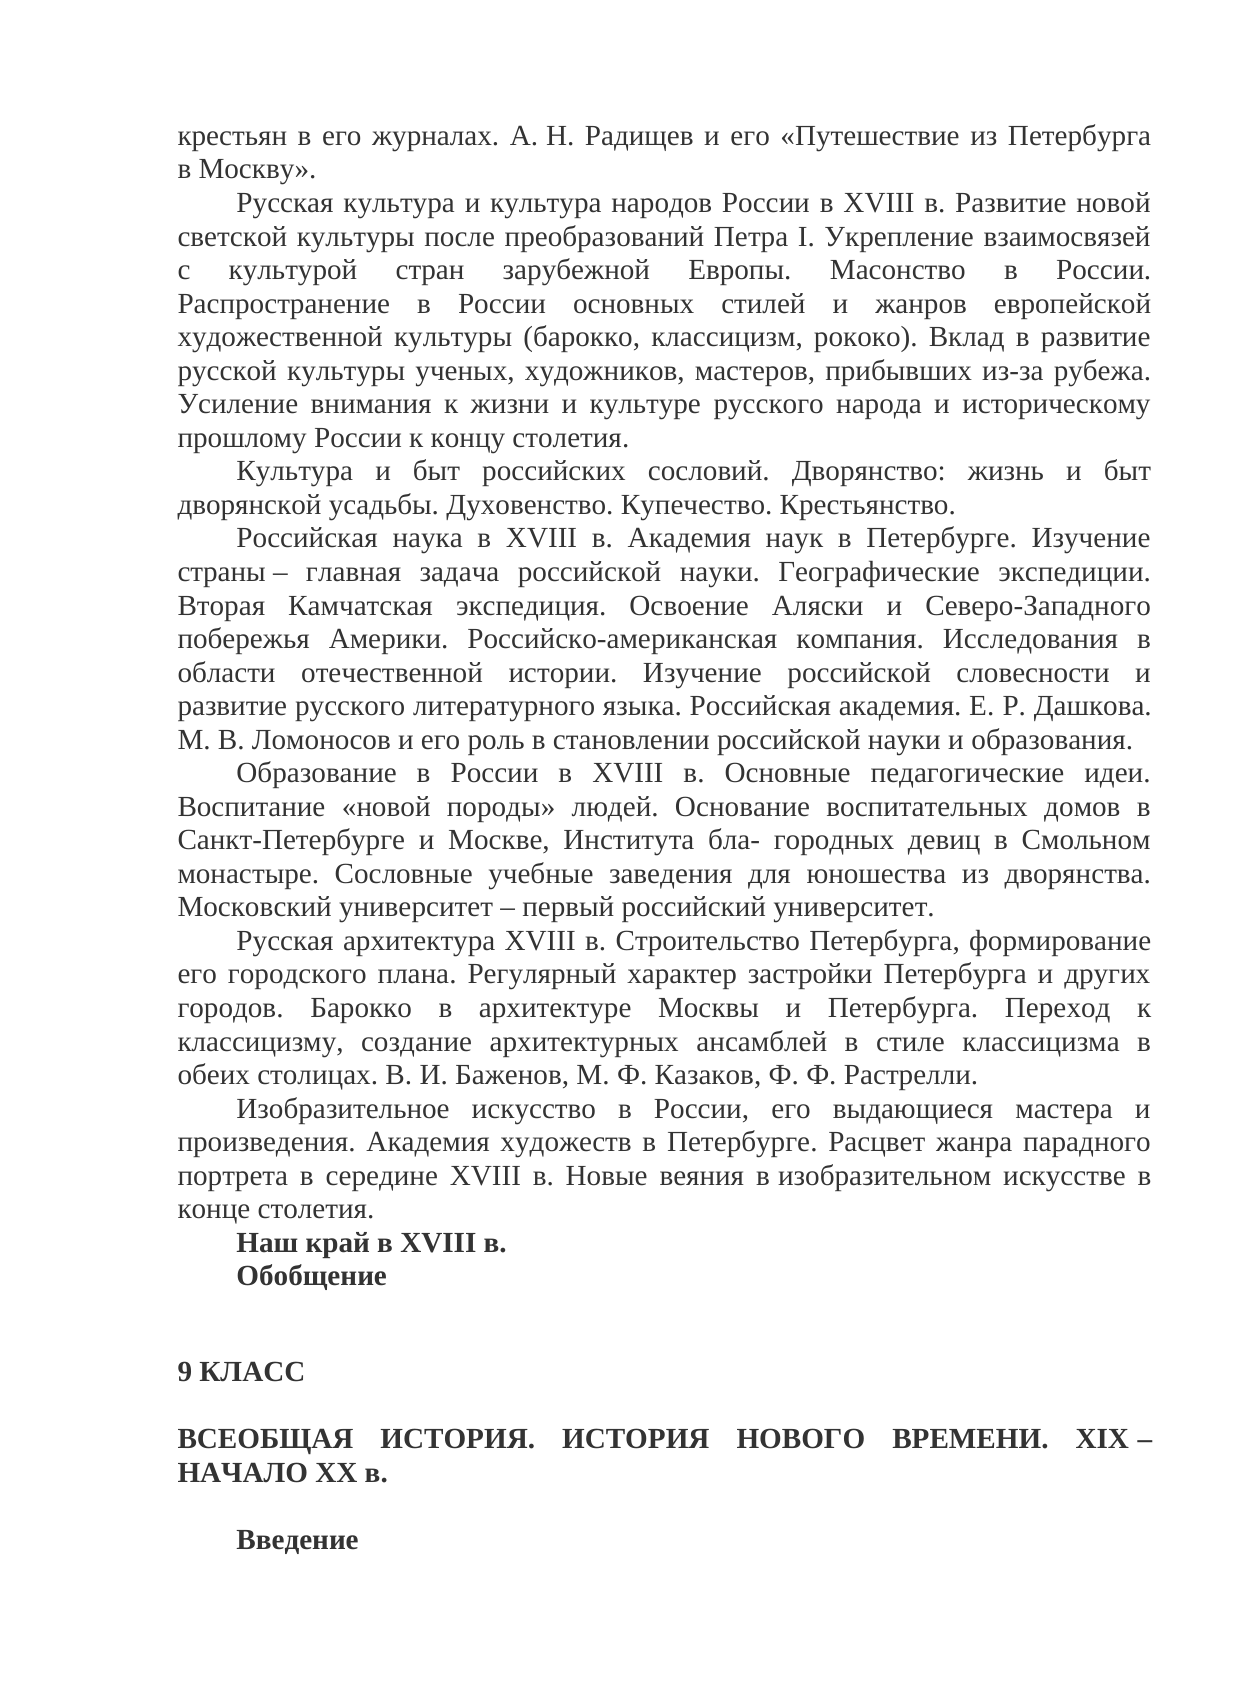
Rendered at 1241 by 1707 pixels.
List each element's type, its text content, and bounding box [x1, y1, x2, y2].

text ВСЕОБЩАЯ ИСТОРИЯ. ИСТОРИЯ НОВОГО ВРЕМЕНИ. XIX – НАЧАЛО ХХ в. [177, 1388, 1152, 1488]
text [177, 118, 1152, 185]
text Культура и быт российских сословий. Дворянство: жизнь и быт дворянской усадьбы. Духовенство. Купечество. Крестьянство. [177, 453, 1152, 521]
text Обобщение [177, 1258, 1152, 1292]
text Образование в России в XVIII в. Основные педагогические идеи. Воспитание «новой породы» людей. Основание воспитательных домов в Санкт-Петербурге и Москве, Института бла- городных девиц в Смольном монастыре. Сословные учебные заведения для юношества из дворянства. Московский университет – первый российский университет. [177, 755, 1152, 923]
text Русская культура и культура народов России в XVIII в. Развитие новой светской культуры после преобразований Петра I. Укрепление взаимосвязей с культурой стран зарубежной Европы. Масонство в России. Распространение в России основных стилей и жанров европейской художественной культуры (барокко, классицизм, рококо). Вклад в развитие русской культуры ученых, художников, мастеров, прибывших из-за рубежа. Усиление внимания к жизни и культуре русского народа и историческому прошлому России к концу столетия. [177, 185, 1152, 453]
text Российская наука в XVIII в. Академия наук в Петербурге. Изучение страны – главная задача российской науки. Географические экспедиции. Вторая Камчатская экспедиция. Освоение Аляски и Северо-Западного побережья Америки. Российско-американская компания. Исследования в области отечественной истории. Изучение российской словесности и развитие русского литературного языка. Российская академия. Е. Р. Дашкова. М. В. Ломоносов и его роль в становлении российской науки и образования. [177, 521, 1152, 755]
text 9 КЛАСС [177, 1354, 1152, 1388]
text Наш край в XVIII в. [177, 1225, 1152, 1258]
text Изобразительное искусство в России, его выдающиеся мастера и произведения. Академия художеств в Петербурге. Расцвет жанра парадного портрета в середине XVIII в. Новые веяния в изобразительном искусстве в конце столетия. [177, 1091, 1152, 1225]
text Введение [177, 1522, 1152, 1556]
text Русская архитектура XVIII в. Строительство Петербурга, формирование его городского плана. Регулярный характер застройки Петербурга и других городов. Барокко в архитектуре Москвы и Петербурга. Переход к классицизму, создание архитектурных ансамблей в стиле классицизма в обеих столицах. В. И. Баженов, М. Ф. Казаков, Ф. Ф. Растрелли. [177, 923, 1152, 1091]
